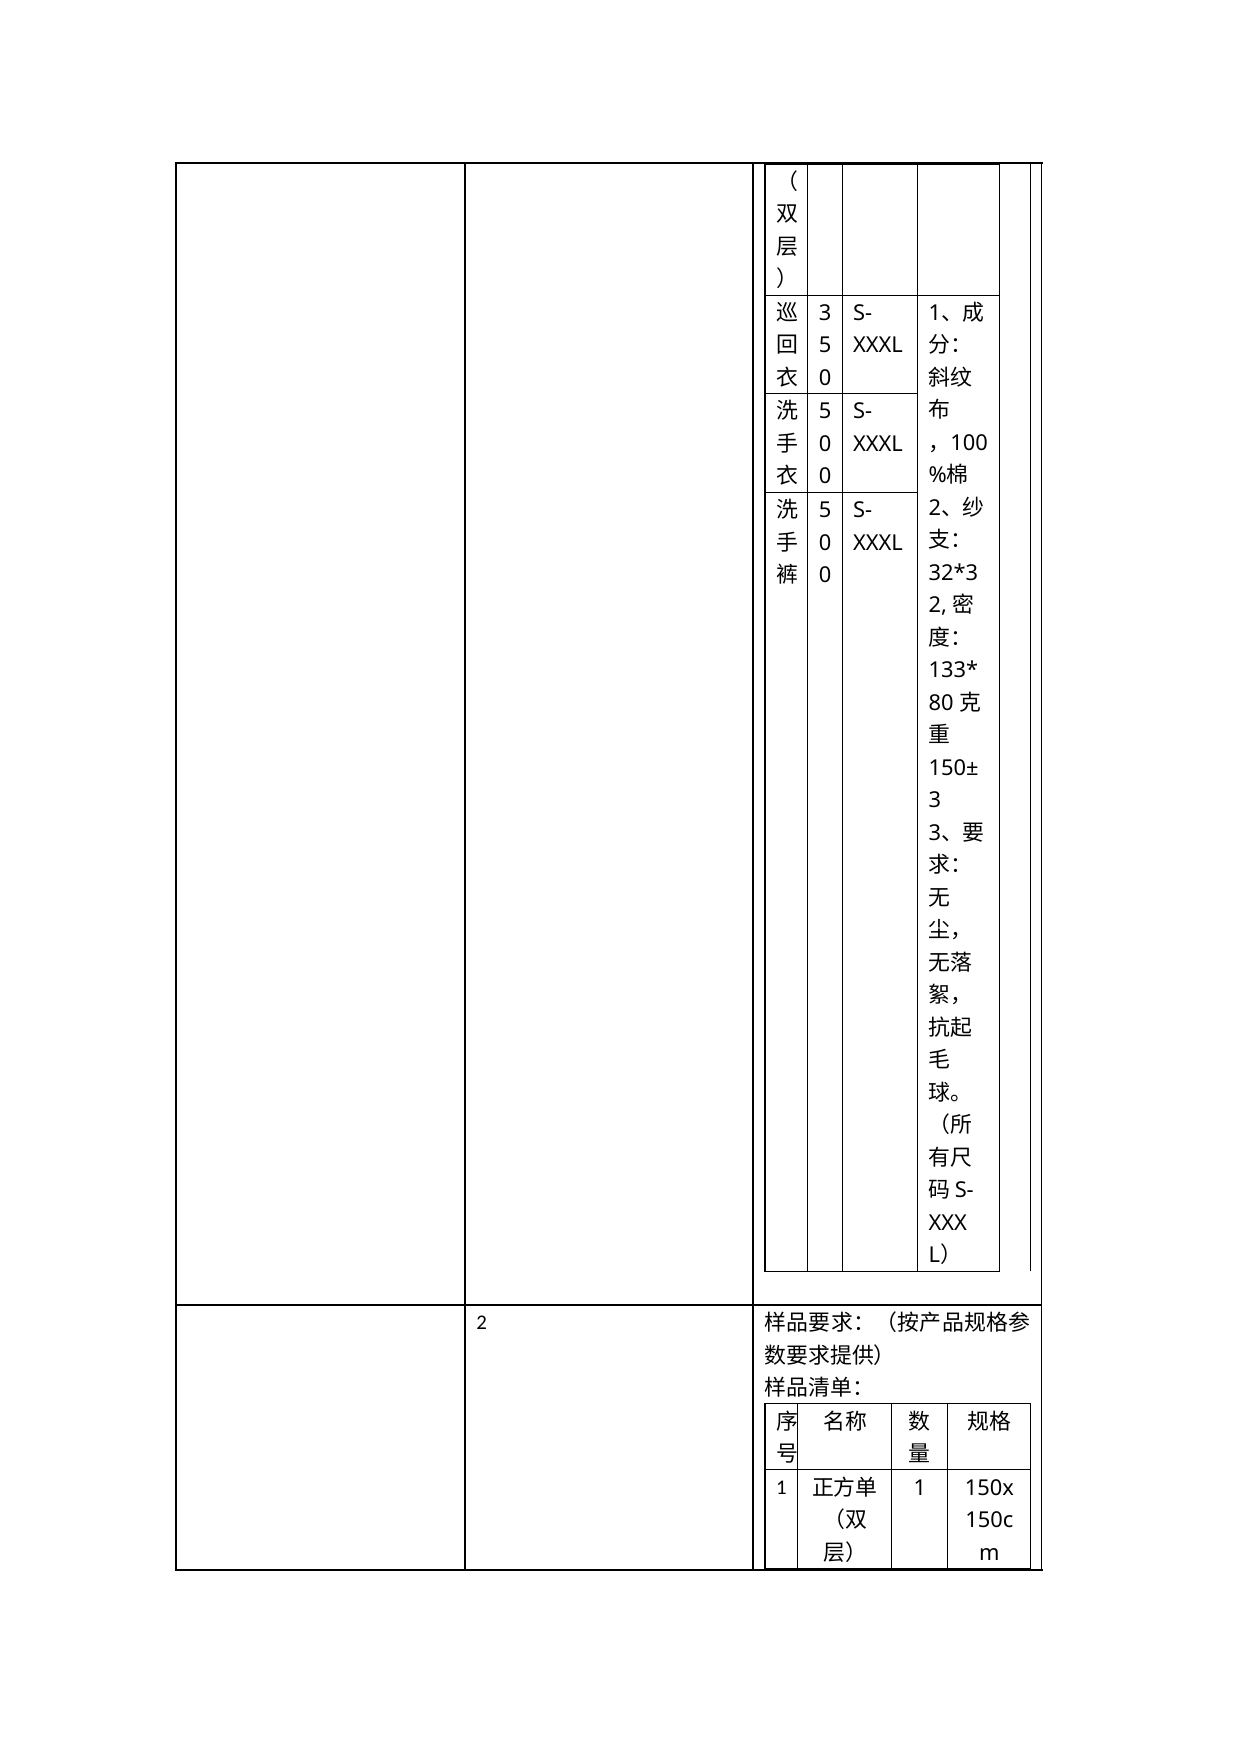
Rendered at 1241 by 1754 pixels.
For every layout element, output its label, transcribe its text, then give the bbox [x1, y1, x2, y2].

table_cell 样品要求：（按产品规格参数要求提供） 样品清单： 注： 1.样品须整体封装递交，外包装上注明样品清单并加盖公司公章； 2.供应商应按照要求提供相应的样品，须满足要求样品的规格、尺寸、数量；且在开标截止时间前送达开标现场； [754, 1306, 1041, 1569]
table_cell 1 [466, 164, 752, 1304]
table_cell 2 [466, 1306, 752, 1569]
table_cell [177, 164, 464, 1304]
table_cell [177, 1306, 464, 1569]
table_cell [754, 164, 1041, 1304]
